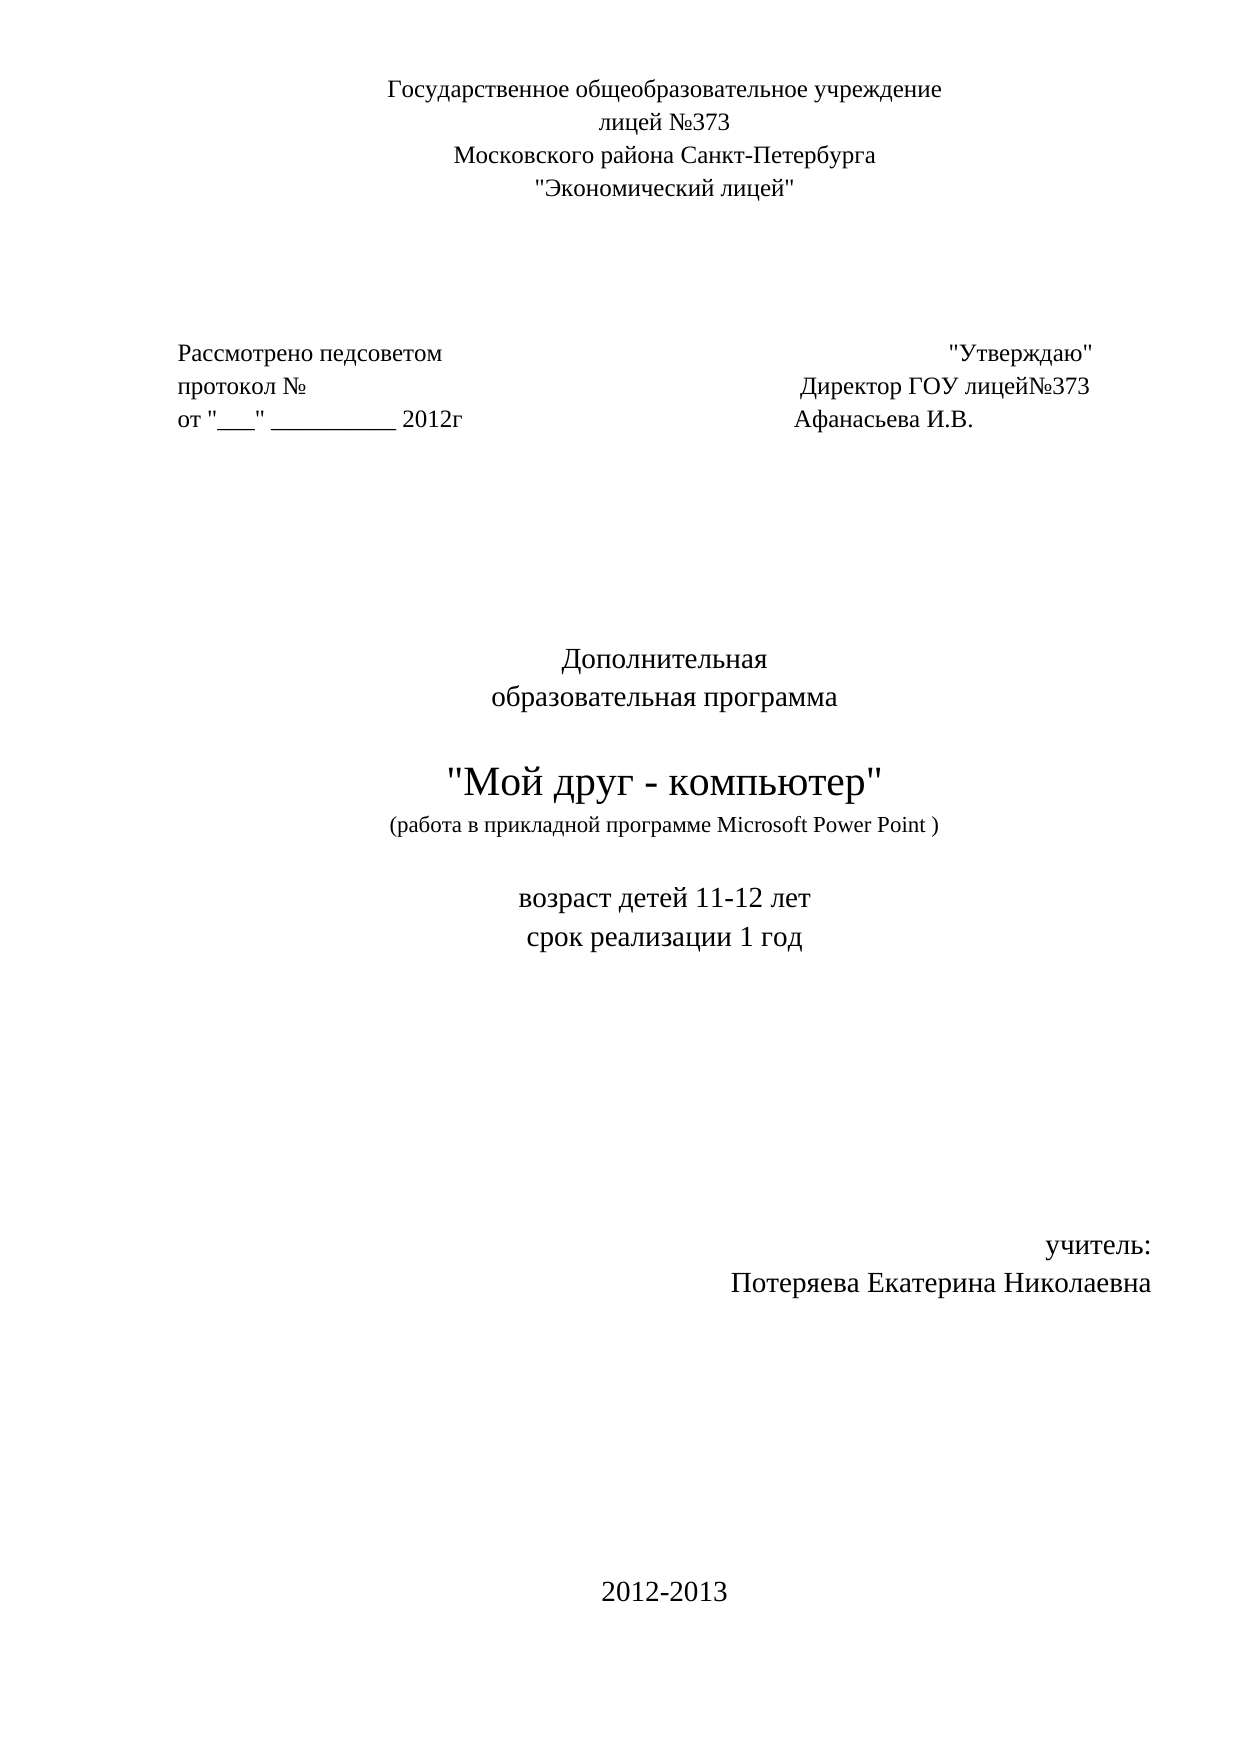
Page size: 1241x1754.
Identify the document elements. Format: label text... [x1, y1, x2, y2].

text Дополнительная [177, 641, 1152, 674]
text протокол № Директор ГОУ лицей№373 [177, 371, 1152, 400]
text срок реализации 1 год [177, 919, 1152, 952]
text Московского района Санкт-Петербурга [177, 140, 1152, 169]
text (работа в прикладной программе Microsoft Power Point ) [177, 811, 1152, 838]
text Государственное общеобразовательное учреждение [177, 74, 1152, 103]
text Потеряева Екатерина Николаевна [177, 1266, 1152, 1299]
text "Мой друг - компьютер" [177, 756, 1152, 804]
text образовательная программа [177, 679, 1152, 713]
text возраст детей 11-12 лет [177, 880, 1152, 914]
text "Экономический лицей" [177, 173, 1152, 202]
text лицей №373 [177, 107, 1152, 136]
text 2012-2013 [177, 1574, 1152, 1607]
text Рассмотрено педсоветом "Утверждаю" [177, 338, 1152, 367]
text от "___" __________ 2012г Афанасьева И.В. [177, 404, 1152, 433]
text учитель: [177, 1227, 1152, 1261]
